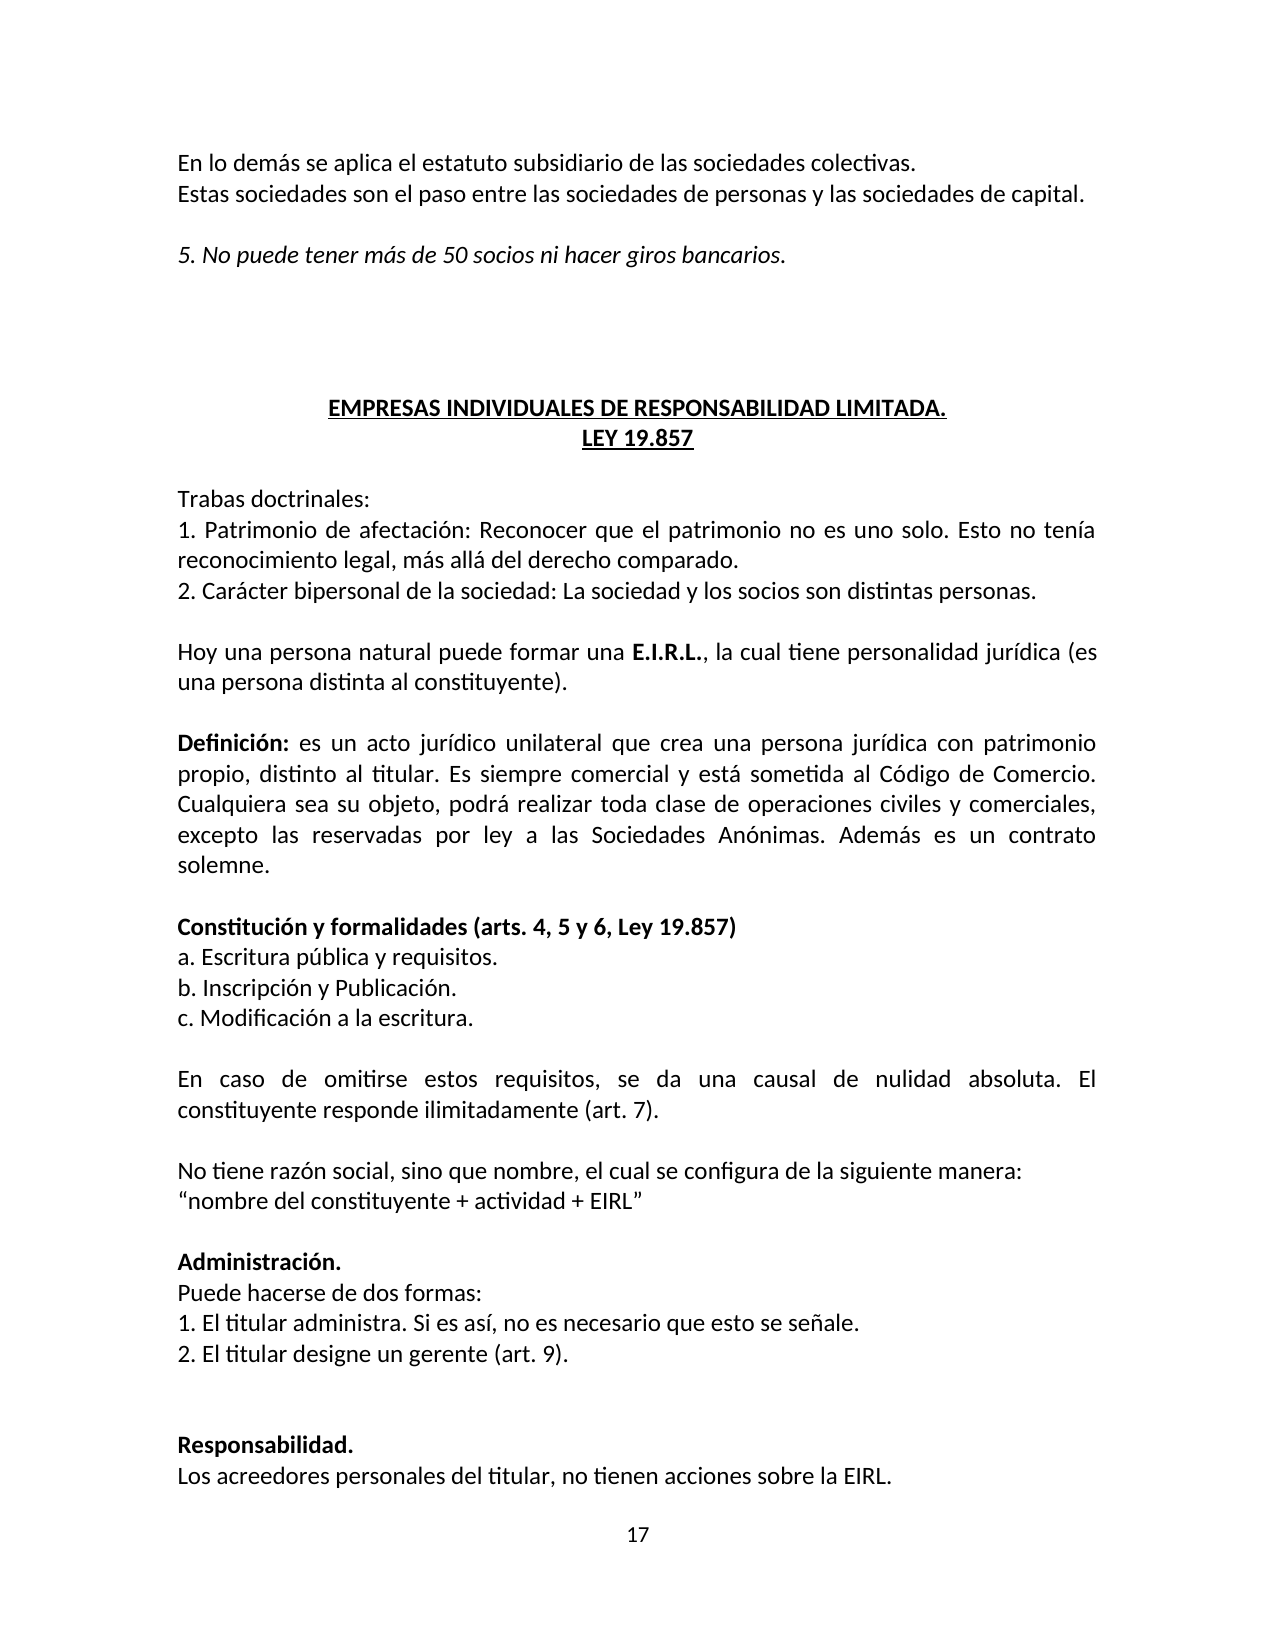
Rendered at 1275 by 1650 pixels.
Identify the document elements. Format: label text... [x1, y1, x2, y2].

text Hoy una persona natural puede formar una E.I.R.L., la cual tiene personalidad jurídica (es una persona distinta al constituyente). [177, 636, 1098, 697]
text Definición: es un acto jurídico unilateral que crea una persona jurídica con patrimonio propio, distinto al titular. Es siempre comercial y está sometida al Código de Comercio. Cualquiera sea su objeto, podrá realizar toda clase de operaciones civiles y comerciales, excepto las reservadas por ley a las Sociedades Anónimas. Además es un contrato solemne. [177, 727, 1098, 880]
text Administración. [177, 1246, 1098, 1277]
text En caso de omitirse estos requisitos, se da una causal de nulidad absoluta. El constituyente responde ilimitadamente (art. 7). [177, 1063, 1098, 1124]
text Estas sociedades son el paso entre las sociedades de personas y las sociedades de capital. [177, 178, 1098, 209]
text Trabas doctrinales: [177, 483, 1098, 514]
text Los acreedores personales del titular, no tienen acciones sobre la EIRL. [177, 1460, 1098, 1491]
text 1. El titular administra. Si es así, no es necesario que esto se señale. [177, 1307, 1098, 1338]
text 5. No puede tener más de 50 socios ni hacer giros bancarios. [177, 239, 1098, 270]
text 2. Carácter bipersonal de la sociedad: La sociedad y los socios son distintas personas. [177, 575, 1098, 605]
text “nombre del constituyente + actividad + EIRL” [177, 1185, 1098, 1216]
text Constitución y formalidades (arts. 4, 5 y 6, Ley 19.857) [177, 911, 1098, 941]
text 2. El titular designe un gerente (art. 9). [177, 1338, 1098, 1368]
text c. Modificación a la escritura. [177, 1002, 1098, 1033]
text 1. Patrimonio de afectación: Reconocer que el patrimonio no es uno solo. Esto no tenía reconocimiento legal, más allá del derecho comparado. [177, 514, 1098, 575]
text EMPRESAS INDIVIDUALES DE RESPONSABILIDAD LIMITADA. [177, 392, 1098, 422]
text a. Escritura pública y requisitos. [177, 941, 1098, 972]
text LEY 19.857 [177, 422, 1098, 453]
text b. Inscripción y Publicación. [177, 972, 1098, 1002]
text No tiene razón social, sino que nombre, el cual se configura de la siguiente manera: [177, 1155, 1098, 1185]
text Puede hacerse de dos formas: [177, 1277, 1098, 1307]
text En lo demás se aplica el estatuto subsidiario de las sociedades colectivas. [177, 148, 1098, 178]
text Responsabilidad. [177, 1429, 1098, 1460]
